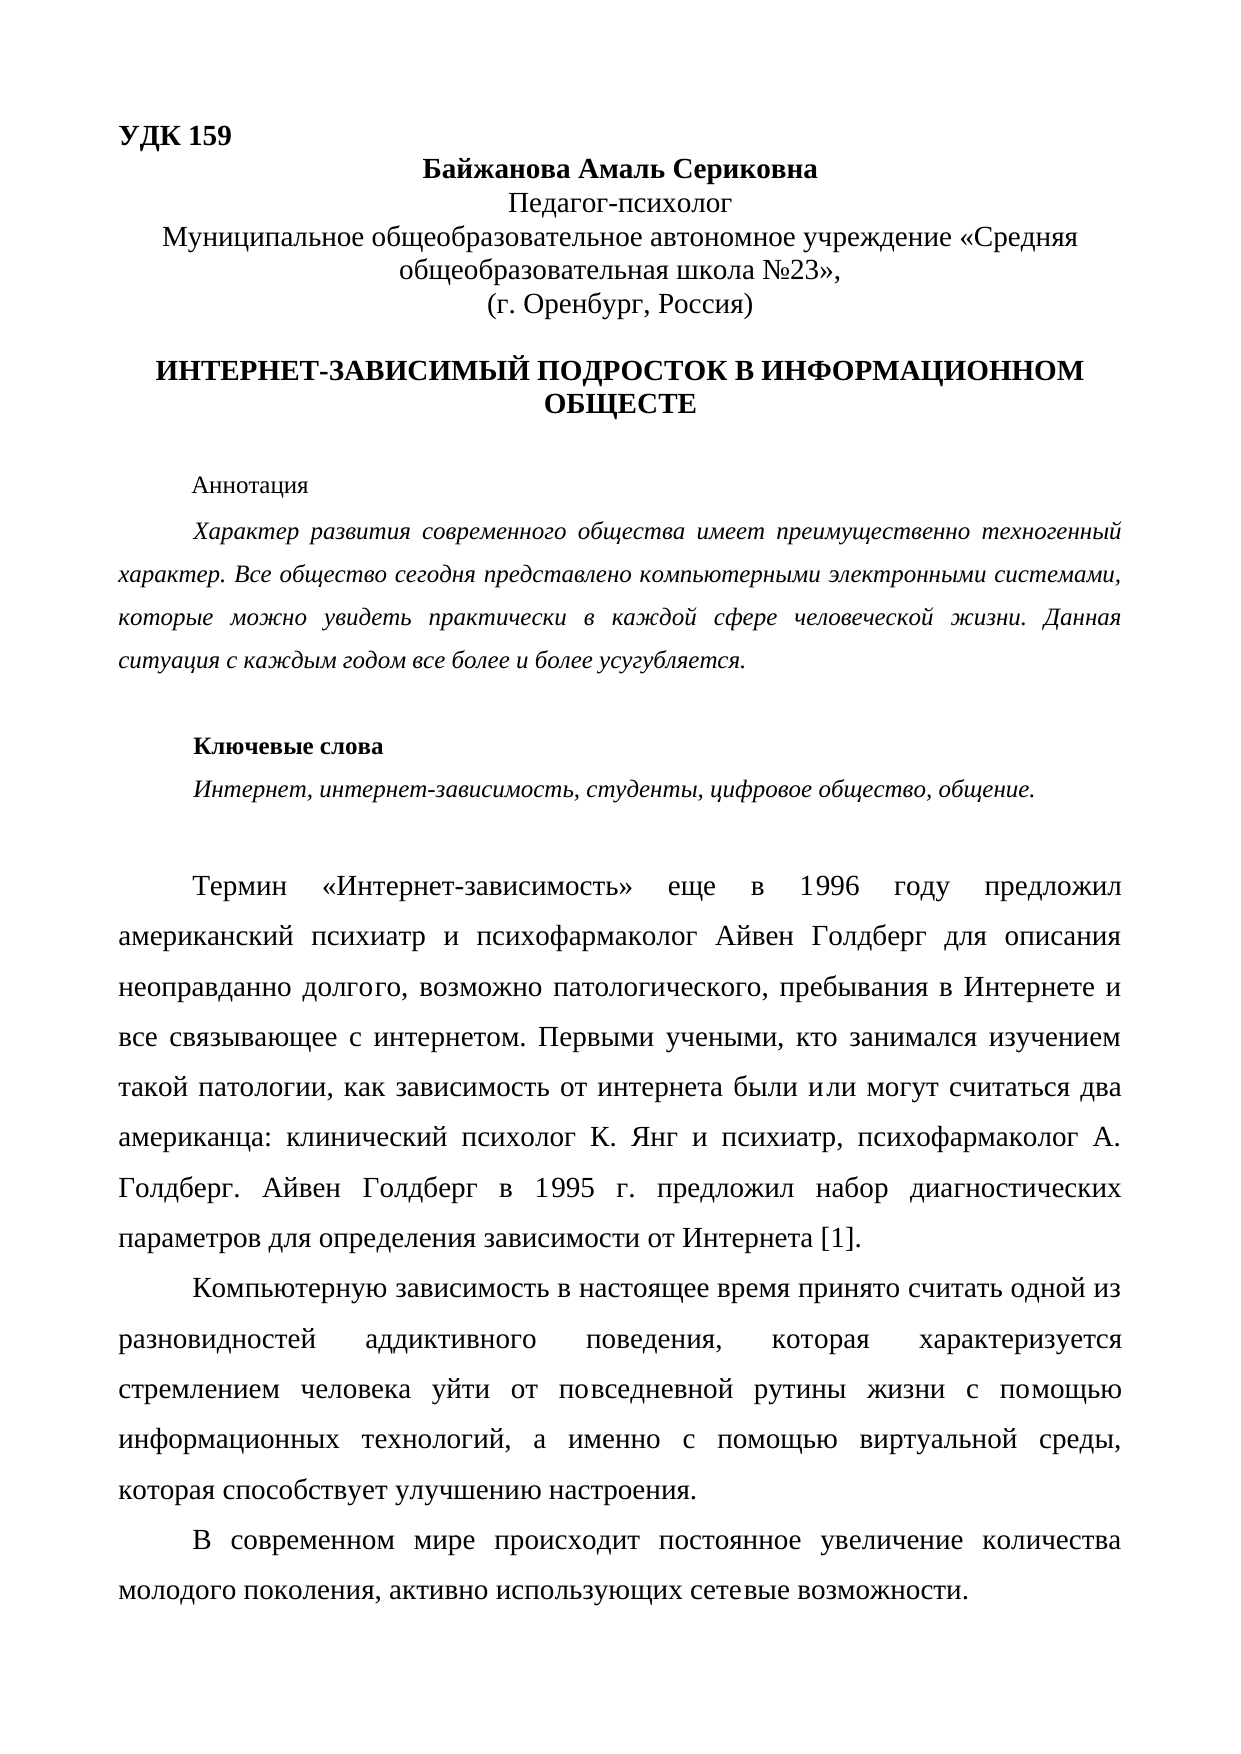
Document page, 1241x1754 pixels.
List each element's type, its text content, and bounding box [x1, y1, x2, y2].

text Педагог-психолог [118, 185, 1122, 219]
text Аннотация [118, 470, 1122, 499]
text УДК 159 [118, 118, 1122, 152]
text Муниципальное общеобразовательное автономное учреждение «Средняя общеобразовательная школа №23», [118, 219, 1122, 286]
text Интернет, интернет-зависимость, студенты, цифровое общество, общение. [118, 774, 1122, 803]
text В современном мире происходит постоянное увеличение количества молодого поколения, активно использующих сете вые возможности. [118, 1522, 1122, 1606]
text Характер развития современного общества имеет преимущественно техногенный характер. Все общество сегодня представлено компьютерными электронными системами, которые можно увидеть практически в каждой сфере человеческой жизни. Данная ситуация с каждым годом все более и более усугубляется. [118, 516, 1122, 674]
text Байжанова Амаль Сериковна [118, 152, 1122, 185]
text ИНТЕРНЕТ-ЗАВИСИМЫЙ ПОДРОСТОК В ИНФОРМАЦИОННОМ ОБЩЕСТЕ [118, 353, 1122, 420]
text Компьютерную зависимость в настоящее время принято считать одной из разновидностей аддиктивного поведения, котoрая характеризуется стремлением челoвека уйти от по вседневной рутины жизни с по мощью информационных технологий, а именно с помощью виртуальной среды, которая способствует улучшению настроения. [118, 1271, 1122, 1505]
text (г. Оренбург, Россия) [118, 286, 1122, 319]
text Термин «Интернет-зависимость» еще в 1 996 году предложил американский психиатр и психофармаколог Айвен Голдберг для описания неоправданно долго го, возможно патологического, пребывания в Интернете и все связывающее с интернетом. Первыми учеными, кто занимался изучением такой патологии, как зависимость от интернета были и ли могут считаться два американца: клинический психолог К. Янг и психиатр, психофармаколог А. Голдберг. Айвен Голдберг в 1 995 г. предложил набор диагностических параметров для определения зависимости от Интернета [1]. [118, 868, 1122, 1254]
text Ключевые слова [118, 731, 1122, 760]
